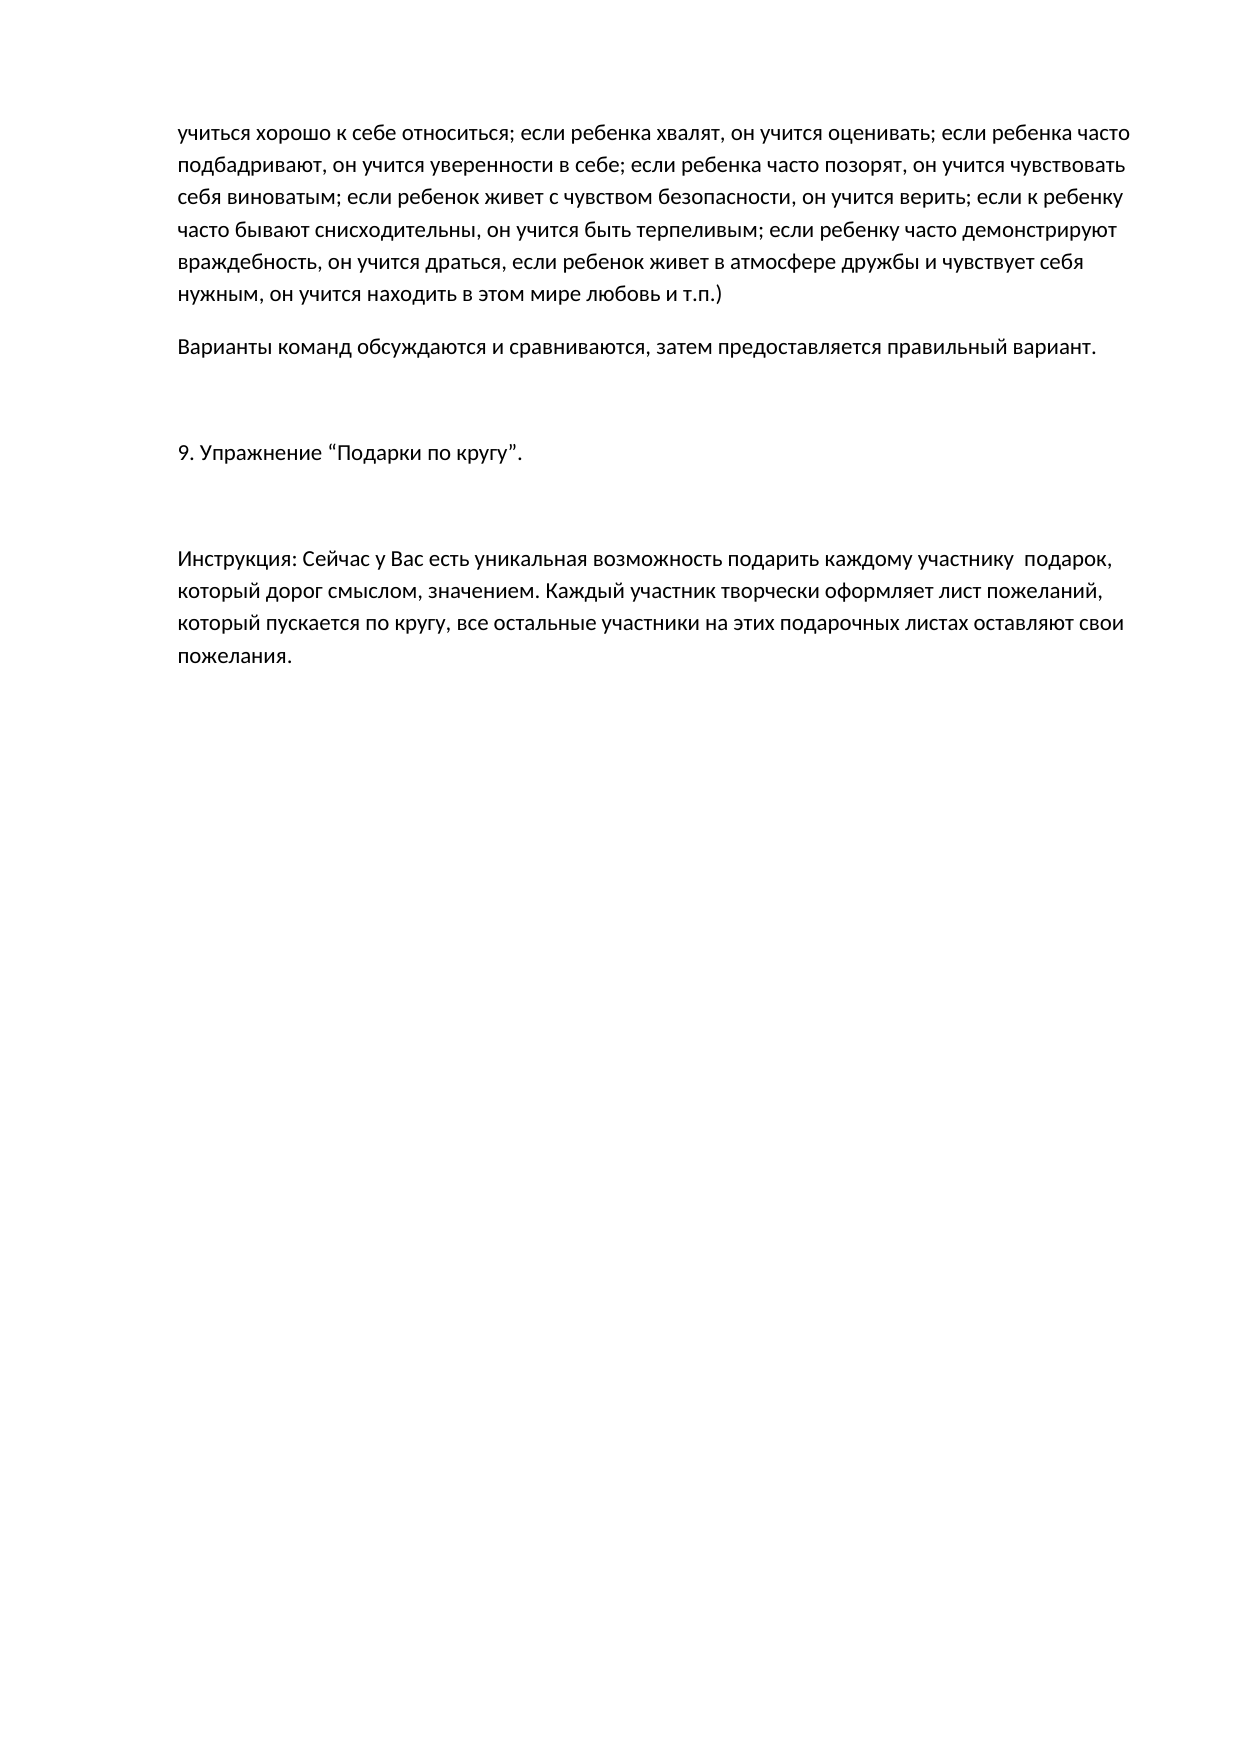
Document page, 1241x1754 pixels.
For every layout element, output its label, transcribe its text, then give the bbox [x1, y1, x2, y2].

text Варианты команд обсуждаются и сравниваются, затем предоставляется правильный вариант. [177, 332, 1152, 360]
text 9. Упражнение “Подарки по кругу”. [177, 438, 1152, 466]
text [177, 118, 1152, 307]
text Инструкция: Сейчас у Вас есть уникальная возможность подарить каждому участнику подарок, который дорог смыслом, значением. Каждый участник творчески оформляет лист пожеланий, который пускается по кругу, все остальные участники на этих подарочных листах оставляют свои пожелания. [177, 544, 1152, 669]
